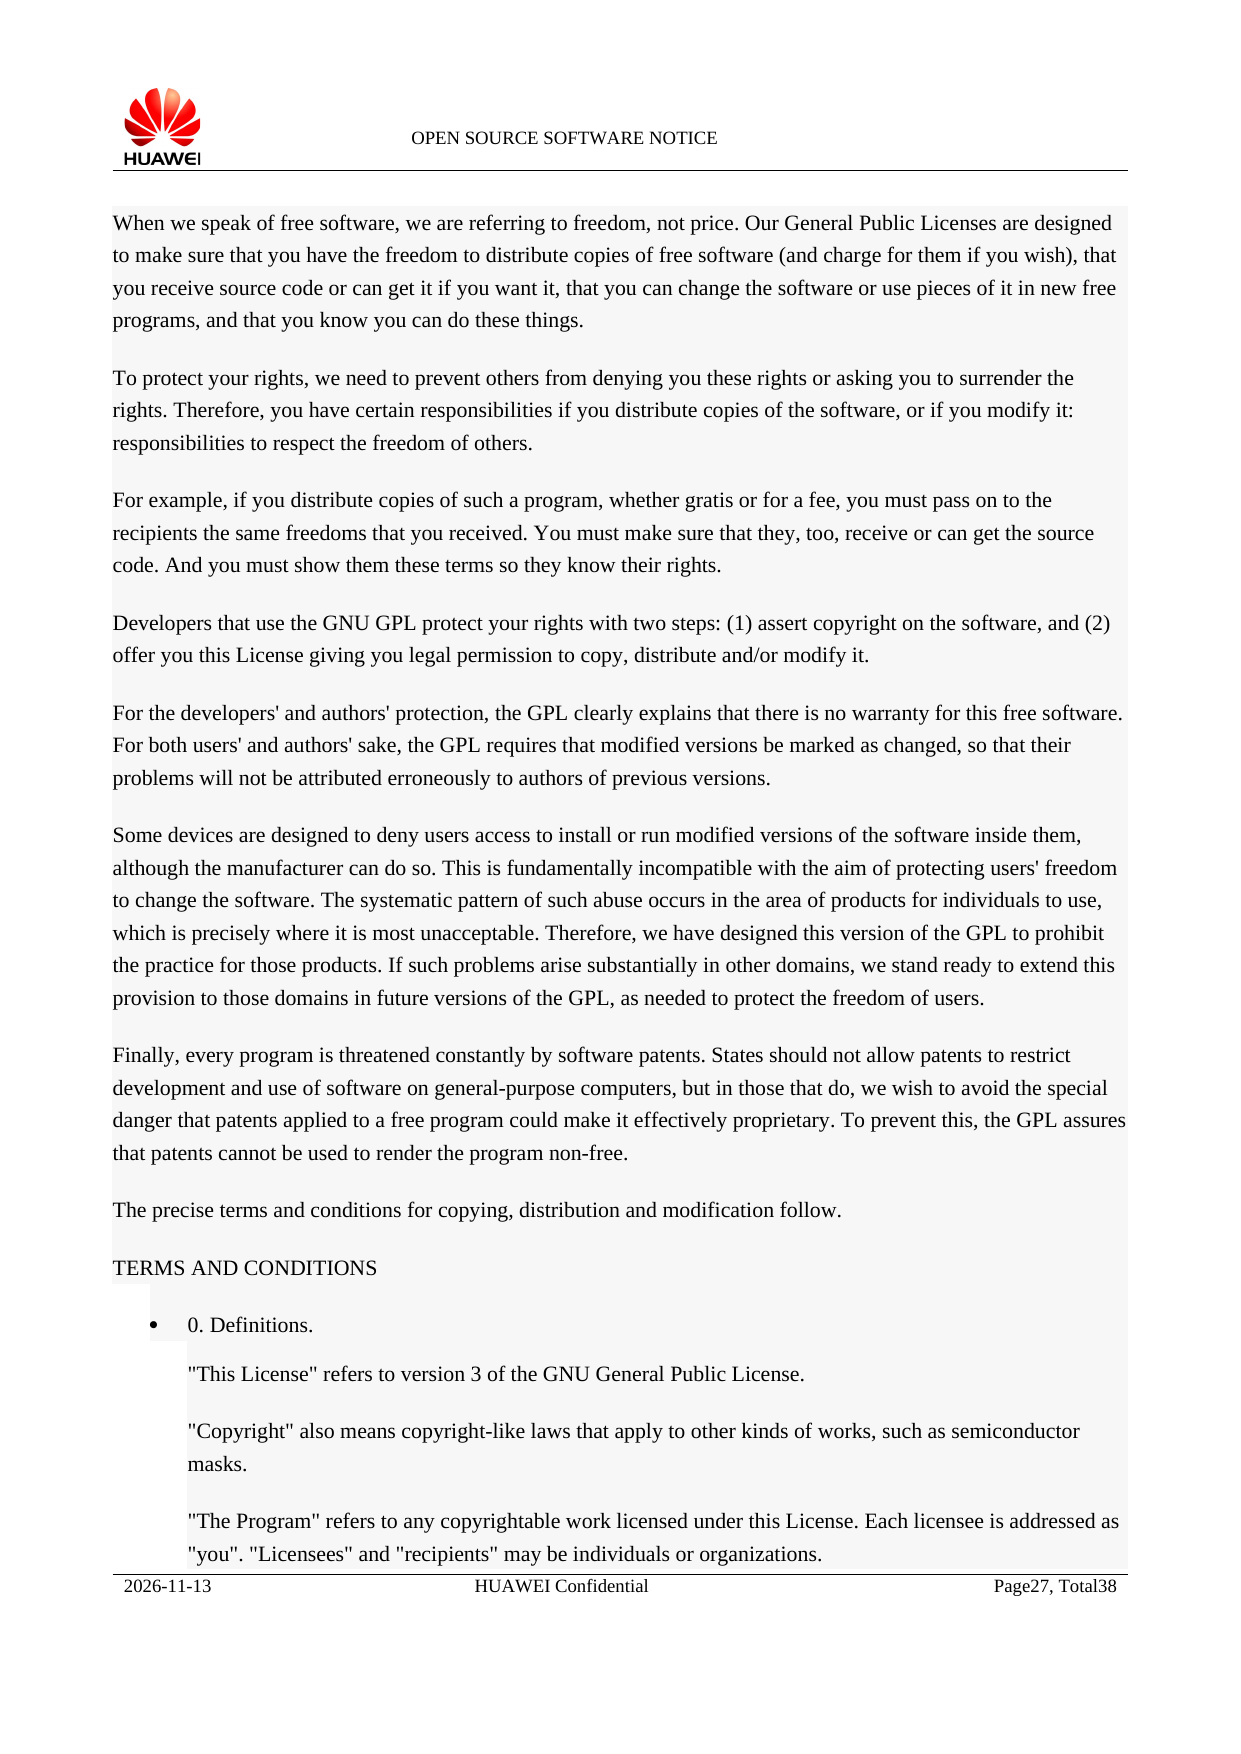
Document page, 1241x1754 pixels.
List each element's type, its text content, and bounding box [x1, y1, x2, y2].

text To protect your rights, we need to prevent others from denying you these rights or asking you to surrender the rights. Therefore, you have certain responsibilities if you distribute copies of the software, or if you modify it: responsibilities to respect the freedom of others. [112, 361, 1128, 459]
text The precise terms and conditions for copying, distribution and modification follow. [112, 1194, 1128, 1226]
text Finally, every program is threatened constantly by software patents. States should not allow patents to restrict development and use of software on general-purpose computers, but in those that do, we wish to avoid the special danger that patents applied to a free program could make it effectively proprietary. To prevent this, the GPL assures that patents cannot be used to render the program non-free. [112, 1039, 1128, 1169]
text "Copyright" also means copyright-like laws that apply to other kinds of works, such as semiconductor masks. [187, 1414, 1128, 1479]
picture [124, 88, 201, 165]
list 0. Definitions. [150, 1309, 1128, 1341]
text For example, if you distribute copies of such a program, whether gratis or for a fee, you must pass on to the recipients the same freedoms that you received. You must make sure that they, too, receive or can get the source code. And you must show them these terms so they know their rights. [112, 484, 1128, 581]
text "The Program" refers to any copyrightable work licensed under this License. Each licensee is addressed as "you". "Licensees" and "recipients" may be individuals or organizations. [187, 1504, 1128, 1569]
text When we speak of free software, we are referring to freedom, not price. Our General Public Licenses are designed to make sure that you have the freedom to distribute copies of free software (and charge for them if you wish), that you receive source code or can get it if you want it, that you can change the software or use pieces of it in new free programs, and that you know you can do these things. [112, 206, 1128, 336]
text "This License" refers to version 3 of the GNU General Public License. [187, 1357, 1128, 1389]
text Developers that use the GNU GPL protect your rights with two steps: (1) assert copyright on the software, and (2) offer you this License giving you legal permission to copy, distribute and/or modify it. [112, 606, 1128, 671]
text For the developers' and authors' protection, the GPL clearly explains that there is no warranty for this free software. For both users' and authors' sake, the GPL requires that modified versions be marked as changed, so that their problems will not be attributed erroneously to authors of previous versions. [112, 696, 1128, 794]
text Some devices are designed to deny users access to install or run modified versions of the software inside them, although the manufacturer can do so. This is fundamentally incompatible with the aim of protecting users' freedom to change the software. The systematic pattern of such abuse occurs in the area of products for individuals to use, which is precisely where it is most unacceptable. Therefore, we have designed this version of the GPL to prohibit the practice for those products. If such problems arise substantially in other domains, we stand ready to extend this provision to those domains in future versions of the GPL, as needed to protect the freedom of users. [112, 819, 1128, 1014]
text TERMS AND CONDITIONS [112, 1251, 1128, 1284]
